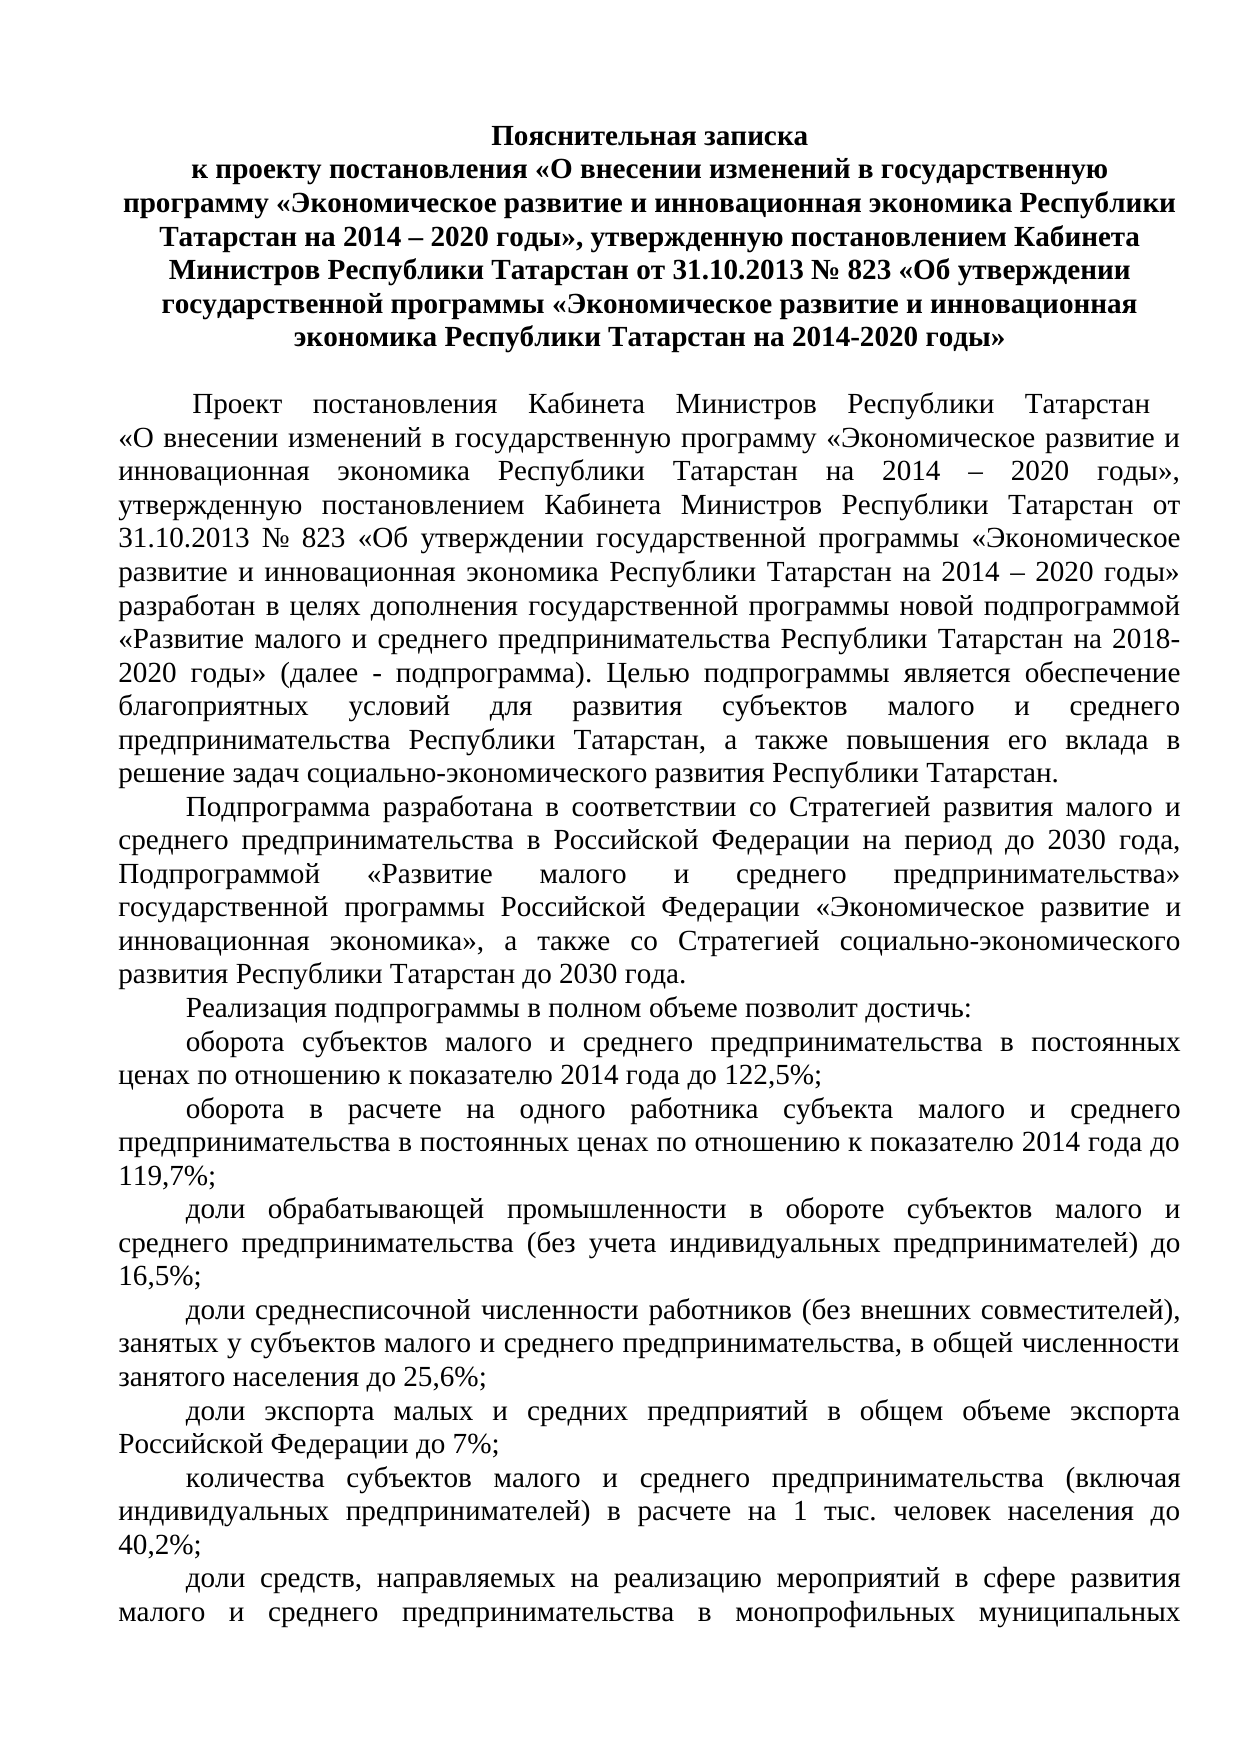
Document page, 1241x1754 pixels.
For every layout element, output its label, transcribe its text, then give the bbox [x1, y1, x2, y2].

text доли среднесписочной численности работников (без внешних совместителей), занятых у субъектов малого и среднего предпринимательства, в общей численности занятого населения до 25,6%; [118, 1292, 1181, 1393]
title Проект постановления Кабинета Министров Республики Татарстан «О внесении изменений в государственную программу «Экономическое развитие и инновационная экономика Республики Татарстан на 2014 – 2020 годы», утвержденную постановлением Кабинета Министров Республики Татарстан от 31.10.2013 № 823 «Об утверждении государственной программы «Экономическое развитие и инновационная экономика Республики Татарстан на 2014 – 2020 годы» разработан в целях дополнения государственной программы новой подпрограммой «Развитие малого и среднего предпринимательства Республики Татарстан на 2018-2020 годы» (далее - подпрограмма). Целью подпрограммы является обеспечение благоприятных условий для развития субъектов малого и среднего предпринимательства Республики Татарстан, а также повышения его вклада в решение задач социально-экономического развития Республики Татарстан. [118, 386, 1181, 789]
text оборота в расчете на одного работника субъекта малого и среднего предпринимательства в постоянных ценах по отношению к показателю 2014 года до 119,7%; [118, 1091, 1181, 1191]
text к проекту постановления «О внесении изменений в государственную программу «Экономическое развитие и инновационная экономика Республики Татарстан на 2014 – 2020 годы», утвержденную постановлением Кабинета Министров Республики Татарстан от 31.10.2013 № 823 «Об утверждении государственной программы «Экономическое развитие и инновационная экономика Республики Татарстан на 2014-2020 годы» [118, 152, 1181, 353]
text доли экспорта малых и средних предприятий в общем объеме экспорта Российской Федерации до 7%; [118, 1393, 1181, 1460]
title Реализация подпрограммы в полном объеме позволит достичь: [118, 990, 1181, 1024]
title Подпрограмма разработана в соответствии со Стратегией развития малого и среднего предпринимательства в Российской Федерации на период до 2030 года, Подпрограммой «Развитие малого и среднего предпринимательства» государственной программы Российской Федерации «Экономическое развитие и инновационная экономика», а также со Стратегией социально-экономического развития Республики Татарстан до 2030 года. [118, 789, 1181, 990]
text Пояснительная записка [118, 118, 1181, 152]
text доли обрабатывающей промышленности в обороте субъектов малого и среднего предпринимательства (без учета индивидуальных предпринимателей) до 16,5%; [118, 1191, 1181, 1292]
text оборота субъектов малого и среднего предпринимательства в постоянных ценах по отношению к показателю 2014 года до 122,5%; [118, 1024, 1181, 1091]
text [118, 1560, 1181, 1627]
text количества субъектов малого и среднего предпринимательства (включая индивидуальных предпринимателей) в расчете на 1 тыс. человек населения до 40,2%; [118, 1460, 1181, 1560]
